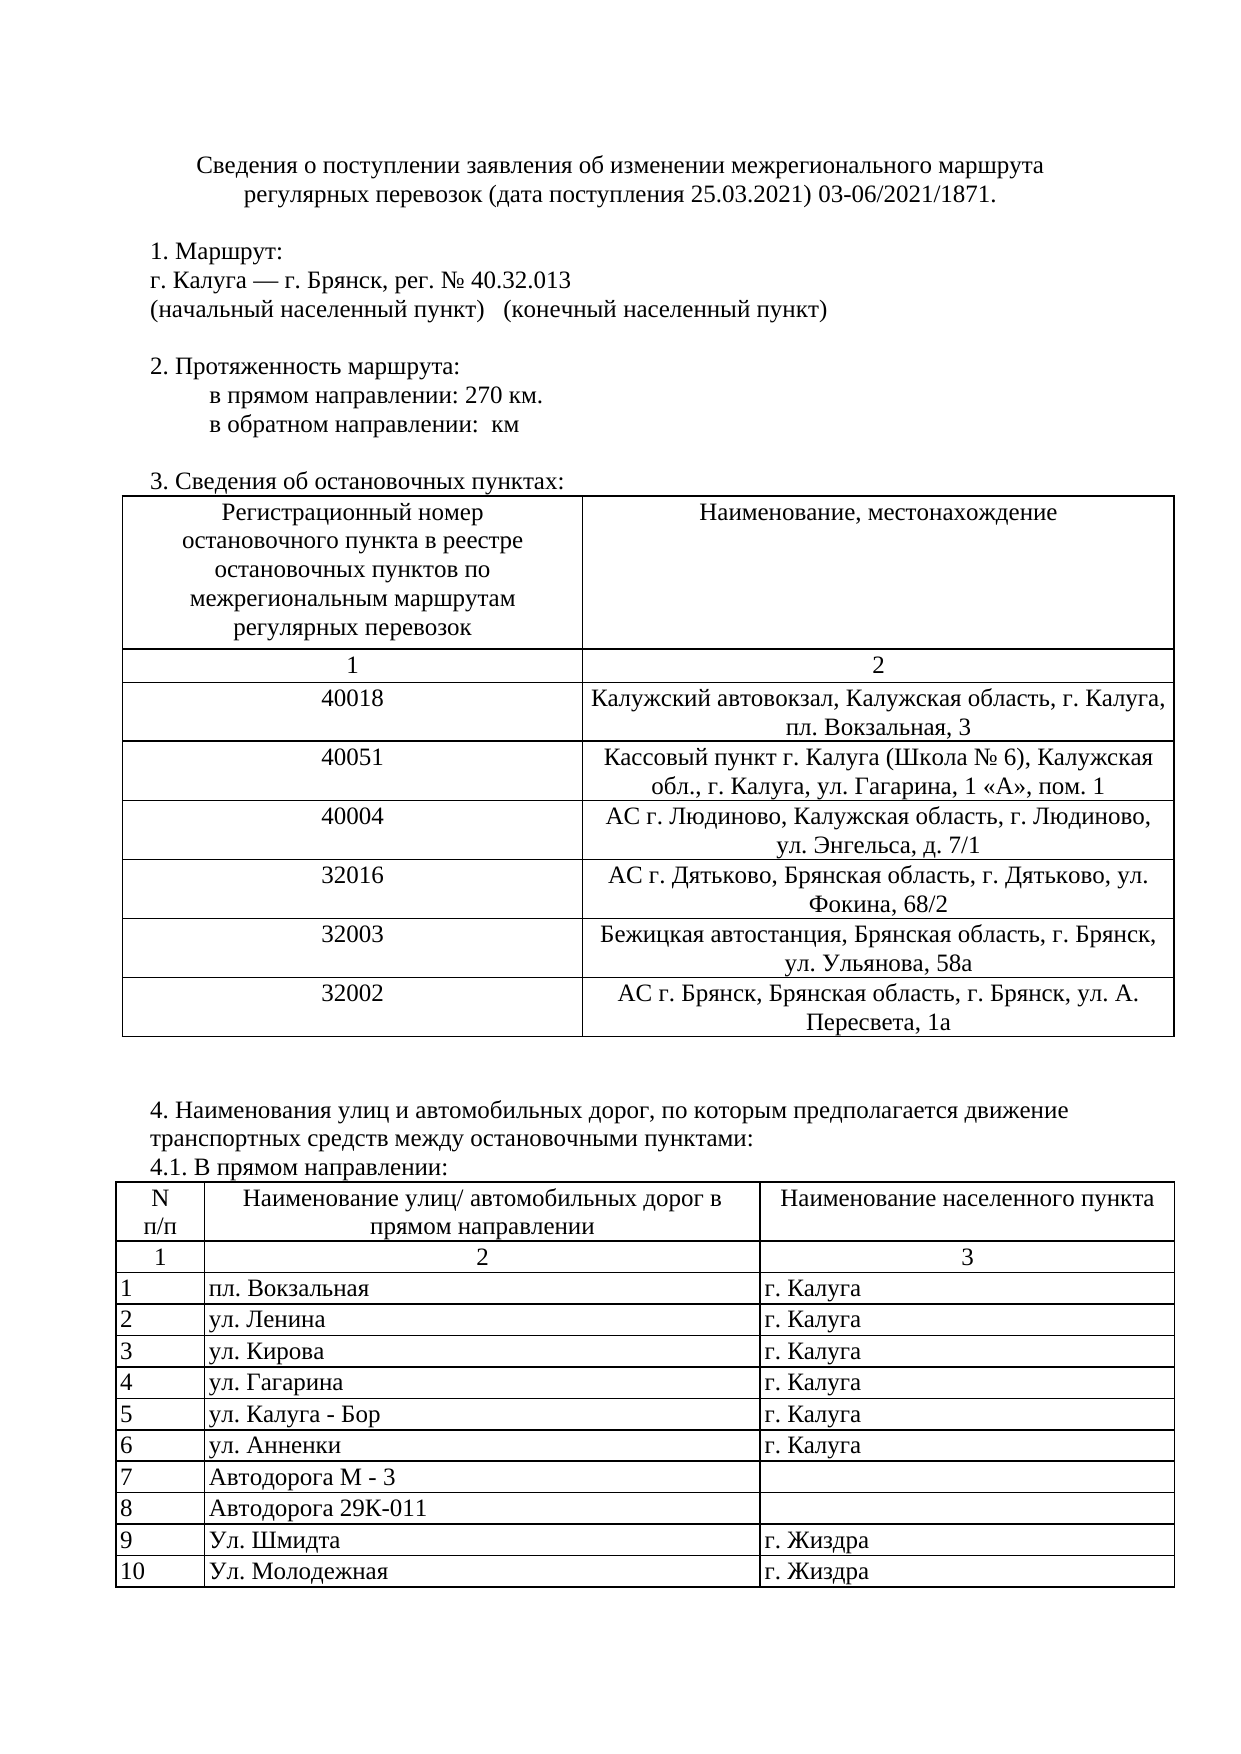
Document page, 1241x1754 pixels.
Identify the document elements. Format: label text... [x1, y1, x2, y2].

text 1. Маршрут: [150, 236, 1090, 265]
table_cell ул. Анненки [205, 1431, 759, 1460]
table_cell ул. Калуга - Бор [205, 1399, 759, 1429]
table_cell г. Калуга [761, 1431, 1174, 1460]
table_cell Бежицкая автостанция, Брянская область, г. Брянск, ул. Ульянова, 58а [583, 919, 1173, 977]
table_header N п/п [117, 1183, 204, 1240]
table_cell Автодорога 29К-011 [205, 1493, 759, 1523]
table_cell г. Калуга [761, 1399, 1174, 1429]
table_cell 32003 [123, 919, 582, 977]
table_cell АС г. Брянск, Брянская область, г. Брянск, ул. А. Пересвета, 1а [583, 978, 1173, 1036]
table_cell 3 [761, 1242, 1174, 1272]
text 3. Сведения об остановочных пунктах: [150, 466, 1090, 495]
text 4.1. В прямом направлении: [150, 1152, 1090, 1181]
table_cell 3 [117, 1336, 204, 1366]
table_cell 2 [117, 1305, 204, 1334]
table_cell 1 [117, 1273, 204, 1303]
table_cell Ул. Молодежная [205, 1556, 759, 1586]
text г. Калуга — г. Брянск, рег. № 40.32.013 [150, 265, 1090, 294]
table_cell 32016 [123, 860, 582, 918]
table_cell 9 [117, 1525, 204, 1555]
text (начальный населенный пункт) (конечный населенный пункт) [150, 294, 1090, 322]
table_cell Калужский автовокзал, Калужская область, г. Калуга, пл. Вокзальная, 3 [583, 683, 1173, 740]
table_cell г. Жиздра [761, 1556, 1174, 1586]
table_cell Автодорога М - 3 [205, 1462, 759, 1492]
text 2. Протяженность маршрута: [150, 351, 1090, 380]
table_cell [761, 1462, 1174, 1492]
table_cell [761, 1493, 1174, 1523]
table_cell 10 [117, 1556, 204, 1586]
table_cell ул. Кирова [205, 1336, 759, 1366]
table_cell 6 [117, 1431, 204, 1460]
table_cell г. Калуга [761, 1368, 1174, 1397]
table_header Наименование населенного пункта [761, 1183, 1174, 1240]
table_cell 2 [583, 650, 1173, 681]
table_cell пл. Вокзальная [205, 1273, 759, 1303]
text в обратном направлении: км [150, 409, 1090, 437]
table_cell АС г. Дятьково, Брянская область, г. Дятьково, ул. Фокина, 68/2 [583, 860, 1173, 918]
table_cell 7 [117, 1462, 204, 1492]
table_cell 1 [123, 650, 582, 681]
table_cell 8 [117, 1493, 204, 1523]
table_cell 40004 [123, 801, 582, 858]
table_cell Кассовый пункт г. Калуга (Школа № 6), Калужская обл., г. Калуга, ул. Гагарина, 1 «А», пом. 1 [583, 742, 1173, 799]
table_header Наименование улиц/ автомобильных дорог в прямом направлении [205, 1183, 759, 1240]
text Сведения о поступлении заявления об изменении межрегионального маршрута регулярных перевозок (дата поступления 25.03.2021) 03-06/2021/1871. [150, 150, 1090, 207]
table_cell Ул. Шмидта [205, 1525, 759, 1555]
table_cell АС г. Людиново, Калужская область, г. Людиново, ул. Энгельса, д. 7/1 [583, 801, 1173, 858]
table_cell г. Калуга [761, 1273, 1174, 1303]
table_cell 40051 [123, 742, 582, 799]
table_cell г. Калуга [761, 1336, 1174, 1366]
text в прямом направлении: 270 км. [150, 380, 1090, 409]
table_cell 2 [205, 1242, 759, 1272]
table_cell г. Жиздра [761, 1525, 1174, 1555]
table_cell 4 [117, 1368, 204, 1397]
table_cell 1 [117, 1242, 204, 1272]
table_cell 5 [117, 1399, 204, 1429]
text 4. Наименования улиц и автомобильных дорог, по которым предполагается движение транспортных средств между остановочными пунктами: [150, 1095, 1090, 1152]
table_cell ул. Ленина [205, 1305, 759, 1334]
table_header Регистрационный номер остановочного пункта в реестре остановочных пунктов по межрегиональным маршрутам регулярных перевозок [123, 497, 582, 648]
table_cell ул. Гагарина [205, 1368, 759, 1397]
table_header Наименование, местонахождение [583, 497, 1173, 648]
table_cell 32002 [123, 978, 582, 1036]
table_cell г. Калуга [761, 1305, 1174, 1334]
table_cell 40018 [123, 683, 582, 740]
